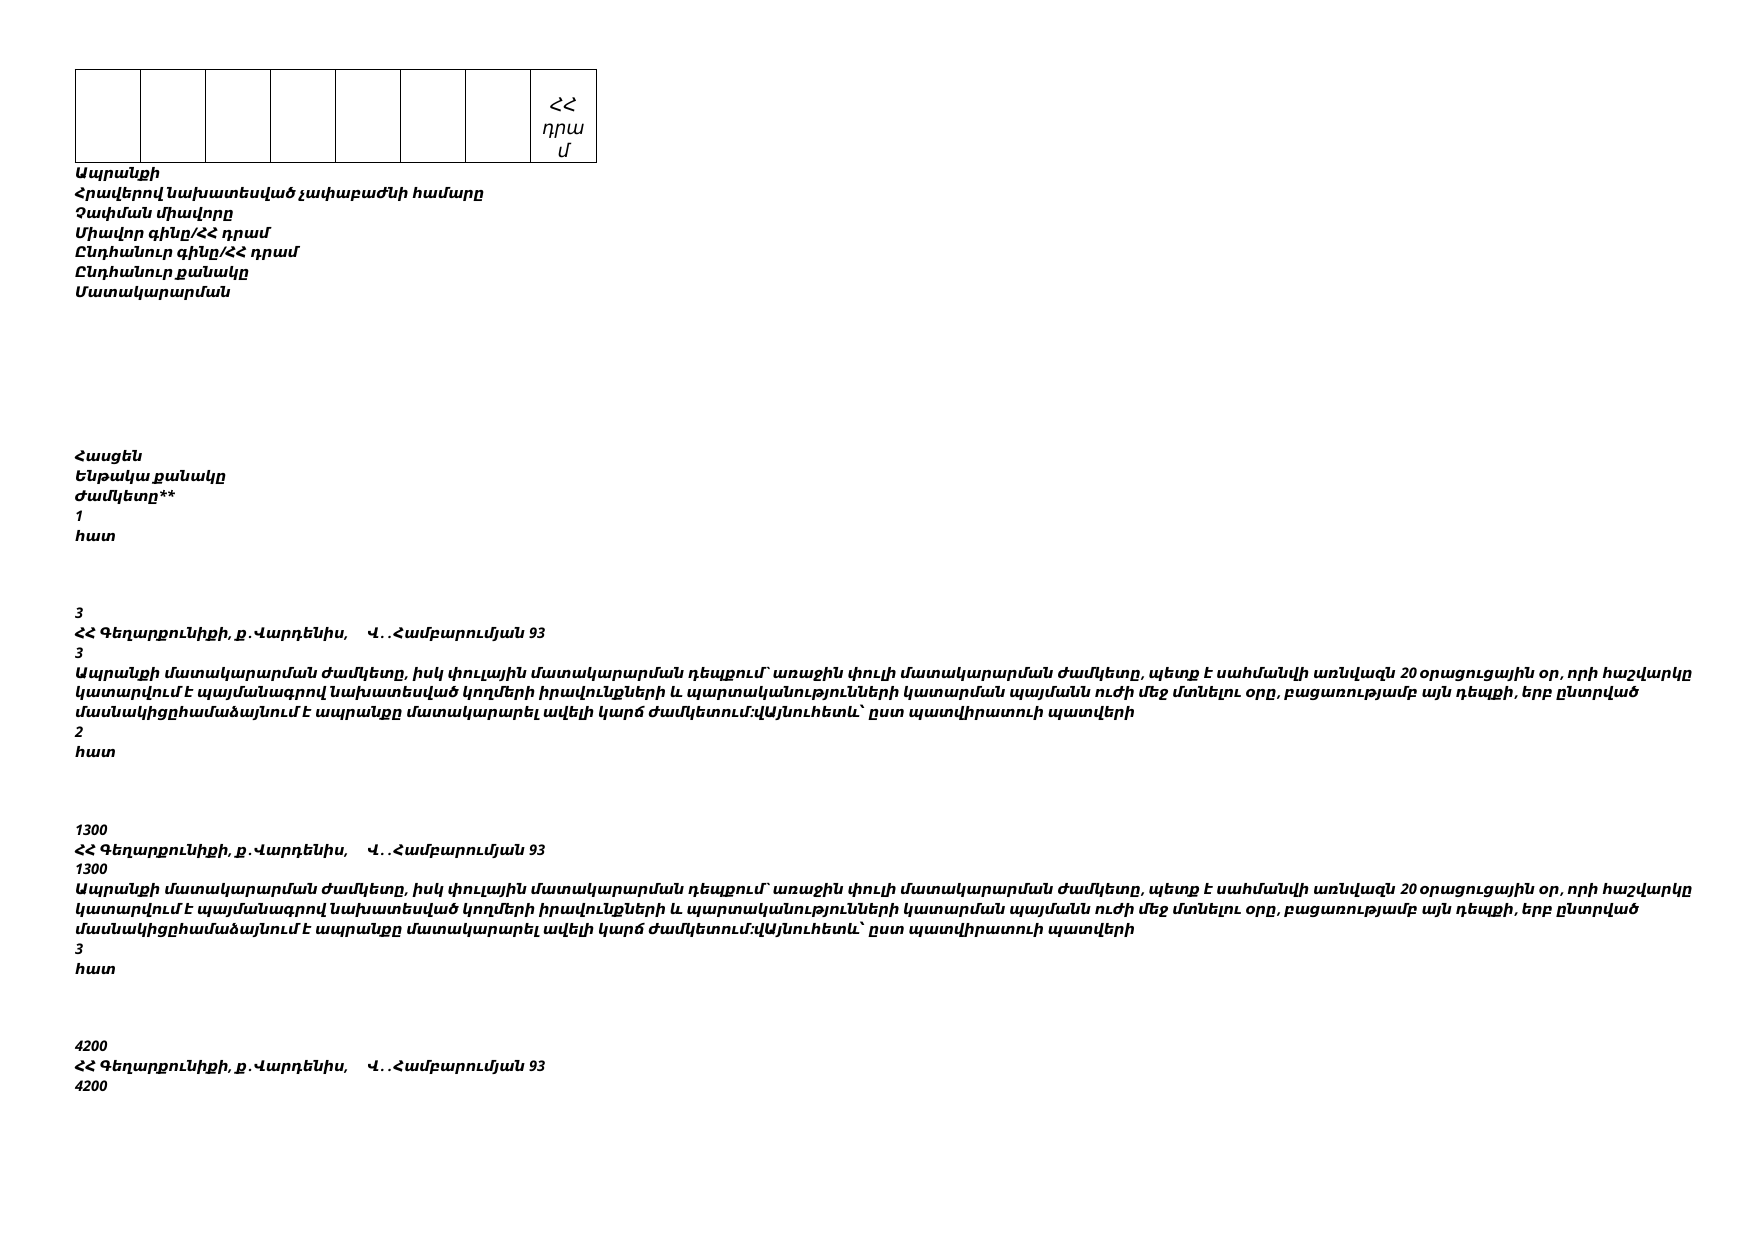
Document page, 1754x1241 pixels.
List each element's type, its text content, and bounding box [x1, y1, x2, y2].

text ՀՀ դրամ [542, 70, 585, 162]
